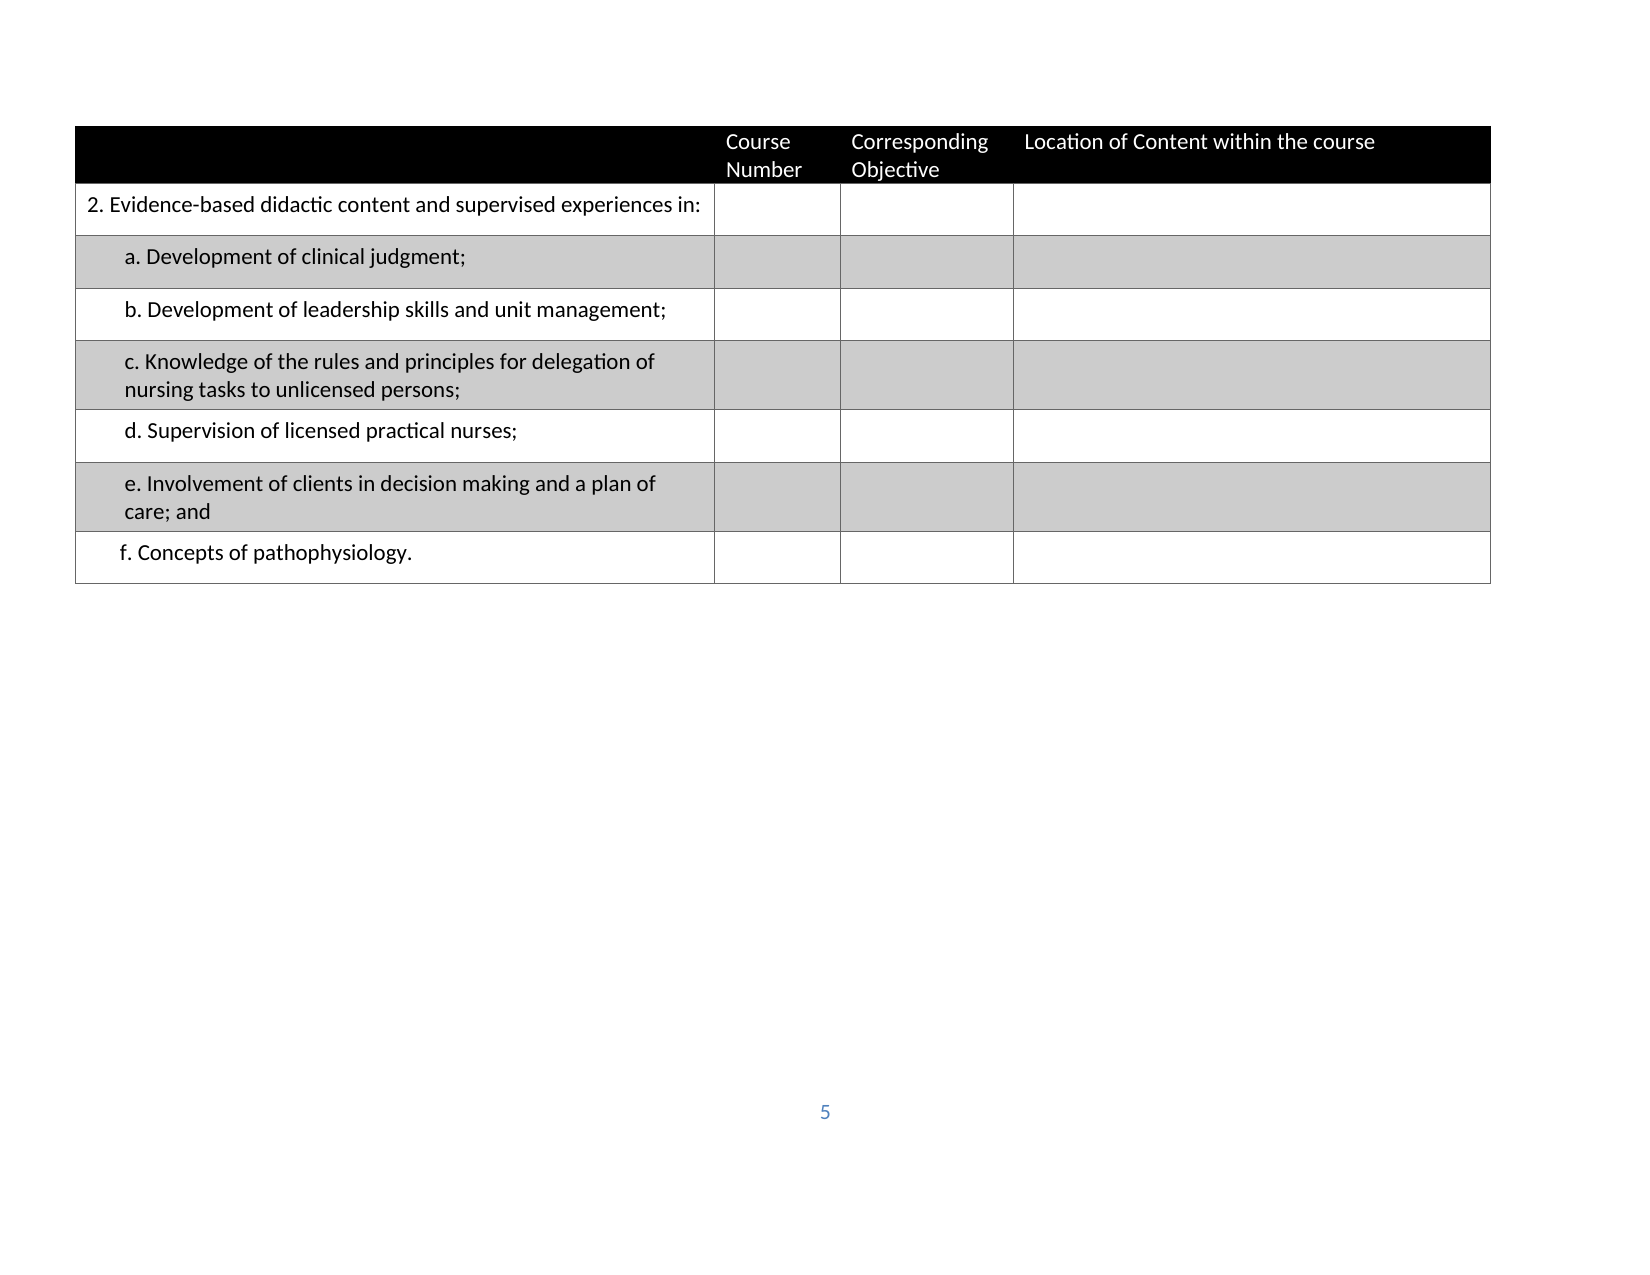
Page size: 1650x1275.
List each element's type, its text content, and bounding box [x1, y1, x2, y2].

table_cell c. Knowledge of the rules and principles for delegation of nursing tasks to unlicensed persons; [76, 341, 714, 409]
table_cell d. Supervision of licensed practical nurses; [76, 410, 714, 462]
table_cell [841, 341, 1013, 409]
table_cell [715, 289, 840, 340]
table_cell [1014, 410, 1490, 462]
table_cell [1014, 289, 1490, 340]
table_cell [1014, 532, 1490, 583]
table_cell [1014, 341, 1490, 409]
table_cell [841, 410, 1013, 462]
table_header Location of Content within the course [1014, 127, 1490, 183]
table_header Course Number [715, 127, 840, 183]
table_cell 2. Evidence-based didactic content and supervised experiences in: [76, 184, 714, 235]
table_cell [841, 532, 1013, 583]
table_cell [841, 289, 1013, 340]
table_header [76, 127, 714, 183]
table_header Corresponding Objective [841, 127, 1013, 183]
table_cell [715, 463, 840, 531]
table_cell [1014, 184, 1490, 235]
table_cell [715, 184, 840, 235]
table_cell f. Concepts of pathophysiology. [76, 532, 714, 583]
table_cell [715, 236, 840, 288]
table_cell [715, 410, 840, 462]
table_cell [841, 184, 1013, 235]
table_cell [715, 341, 840, 409]
table_cell a. Development of clinical judgment; [76, 236, 714, 288]
table_cell e. Involvement of clients in decision making and a plan of care; and [76, 463, 714, 531]
table_cell b. Development of leadership skills and unit management; [76, 289, 714, 340]
table_cell [841, 463, 1013, 531]
table_cell [1014, 236, 1490, 288]
table_cell [715, 532, 840, 583]
table_cell [841, 236, 1013, 288]
table_cell [1014, 463, 1490, 531]
